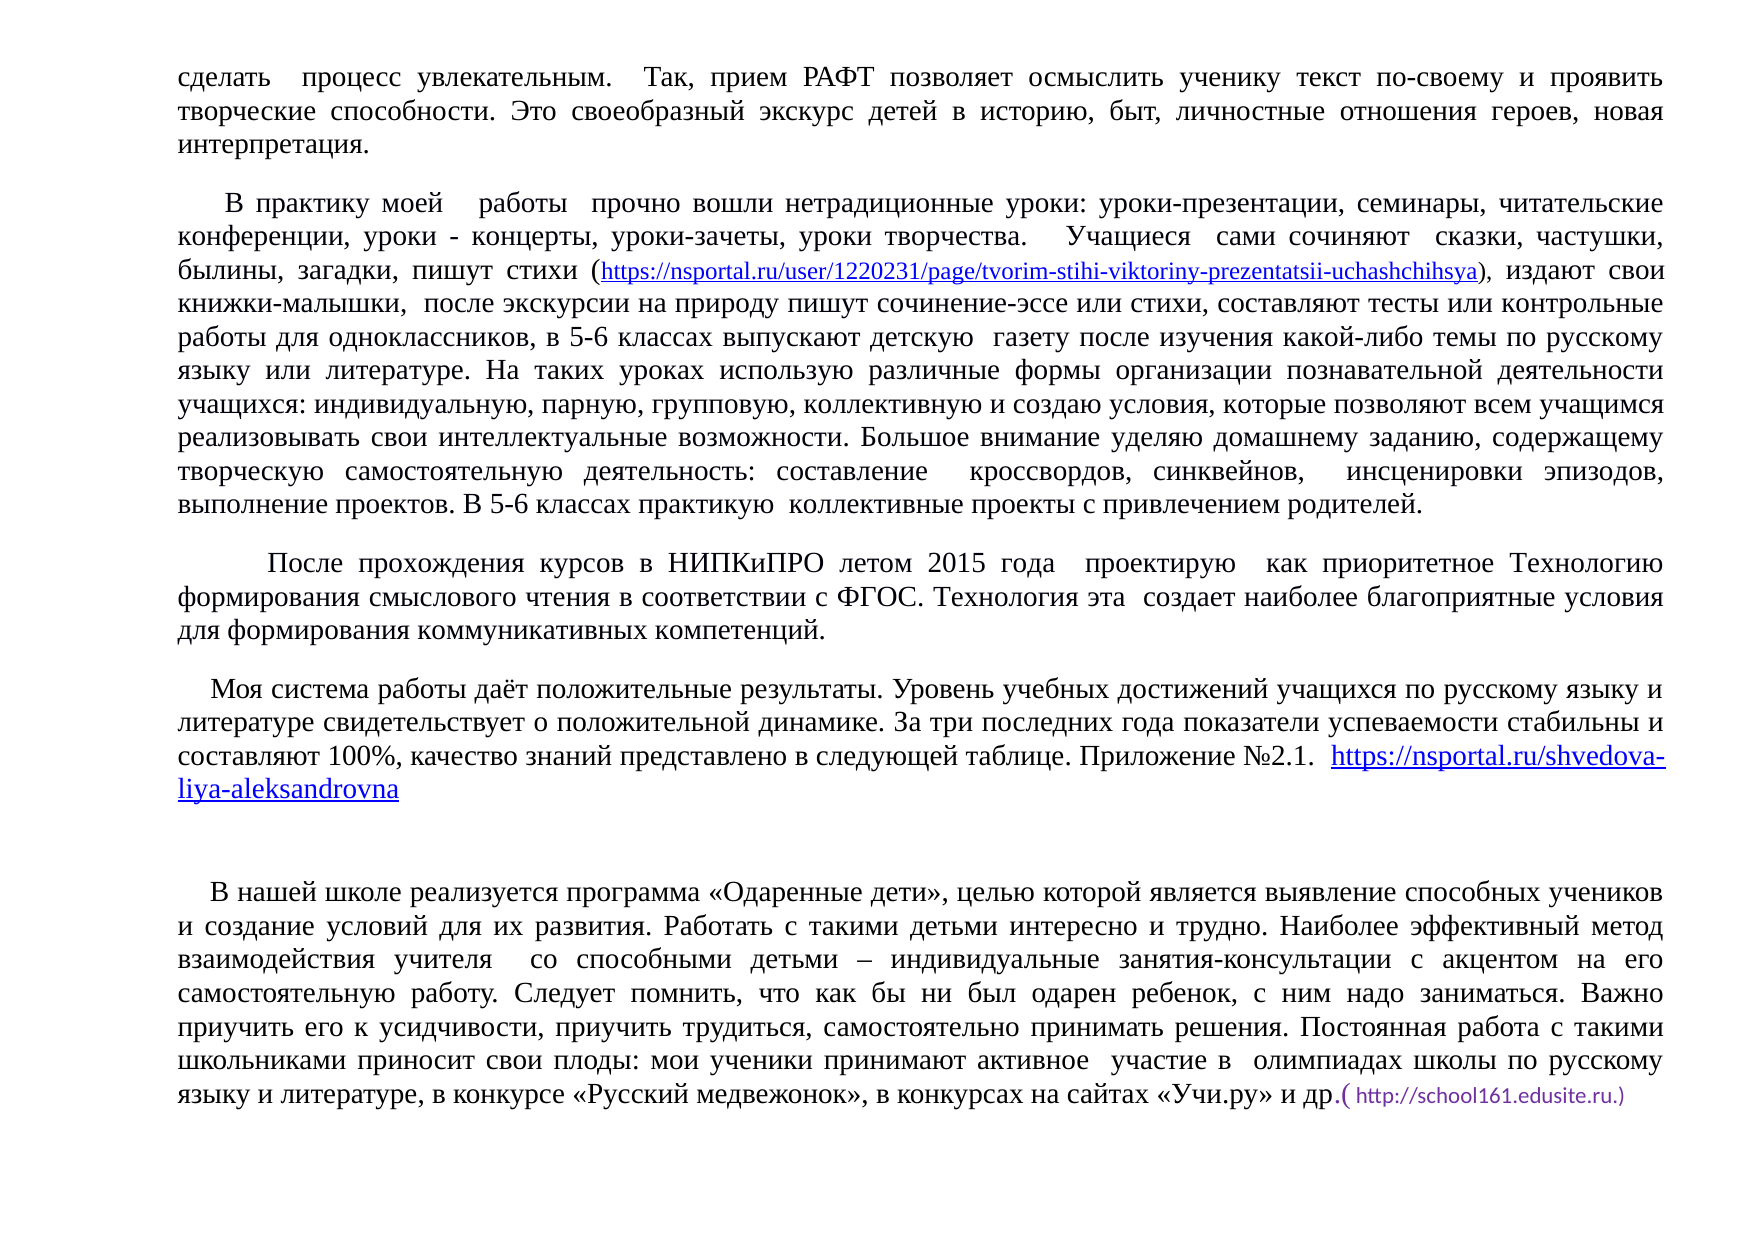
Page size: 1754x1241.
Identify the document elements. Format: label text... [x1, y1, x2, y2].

text В практику моей работы прочно вошли нетрадиционные уроки: уроки-презентации, семинары, читательские конференции, уроки - концерты, уроки-зачеты, уроки творчества. Учащиеся сами сочиняют сказки, частушки, былины, загадки, пишут стихи (https://nsportal.ru/user/1220231/page/tvorim-stihi-viktoriny-prezentatsii-uchashchihsya), издают свои книжки-малышки, после экскурсии на природу пишут сочинение-эссе или стихи, составляют тесты или контрольные работы для одноклассников, в 5-6 классах выпускают детскую газету после изучения какой-либо темы по русскому языку или литературе. На таких уроках использую различные формы организации познавательной деятельности учащихся: индивидуальную, парную, групповую, коллективную и создаю условия, которые позволяют всем учащимся реализовывать свои интеллектуальные возможности. Большое внимание уделяю домашнему заданию, содержащему творческую самостоятельную деятельность: составление кроссвордов, синквейнов, инсценировки эпизодов, выполнение проектов. В 5-6 классах практикую коллективные проекты с привлечением родителей. [177, 185, 1665, 520]
text В нашей школе реализуется программа «Одаренные дети», целью которой является выявление способных учеников и создание условий для их развития. Работать с такими детьми интересно и трудно. Наиболее эффективный метод взаимодействия учителя со способными детьми – индивидуальные занятия-консультации с акцентом на его самостоятельную работу. Следует помнить, что как бы ни был одарен ребенок, с ним надо заниматься. Важно приучить его к усидчивости, приучить трудиться, самостоятельно принимать решения. Постоянная работа с такими школьниками приносит свои плоды: мои ученики принимают активное участие в олимпиадах школы по русскому языку и литературе, в конкурсе «Русский медвежонок», в конкурсах на сайтах «Учи.ру» и др.( http://school161.edusite.ru.) [177, 874, 1665, 1109]
text После прохождения курсов в НИПКиПРО летом 2015 года проектирую как приоритетное Технологию формирования смыслового чтения в соответствии с ФГОС. Технология эта создает наиболее благоприятные условия для формирования коммуникативных компетенций. [177, 545, 1665, 646]
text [177, 59, 1665, 160]
text Моя система работы даёт положительные результаты. Уровень учебных достижений учащихся по русскому языку и литературе свидетельствует о положительной динамике. За три последних года показатели успеваемости стабильны и составляют 100%, качество знаний представлено в следующей таблице. Приложение №2.1. https://nsportal.ru/shvedova-liya-aleksandrovna [177, 671, 1665, 805]
